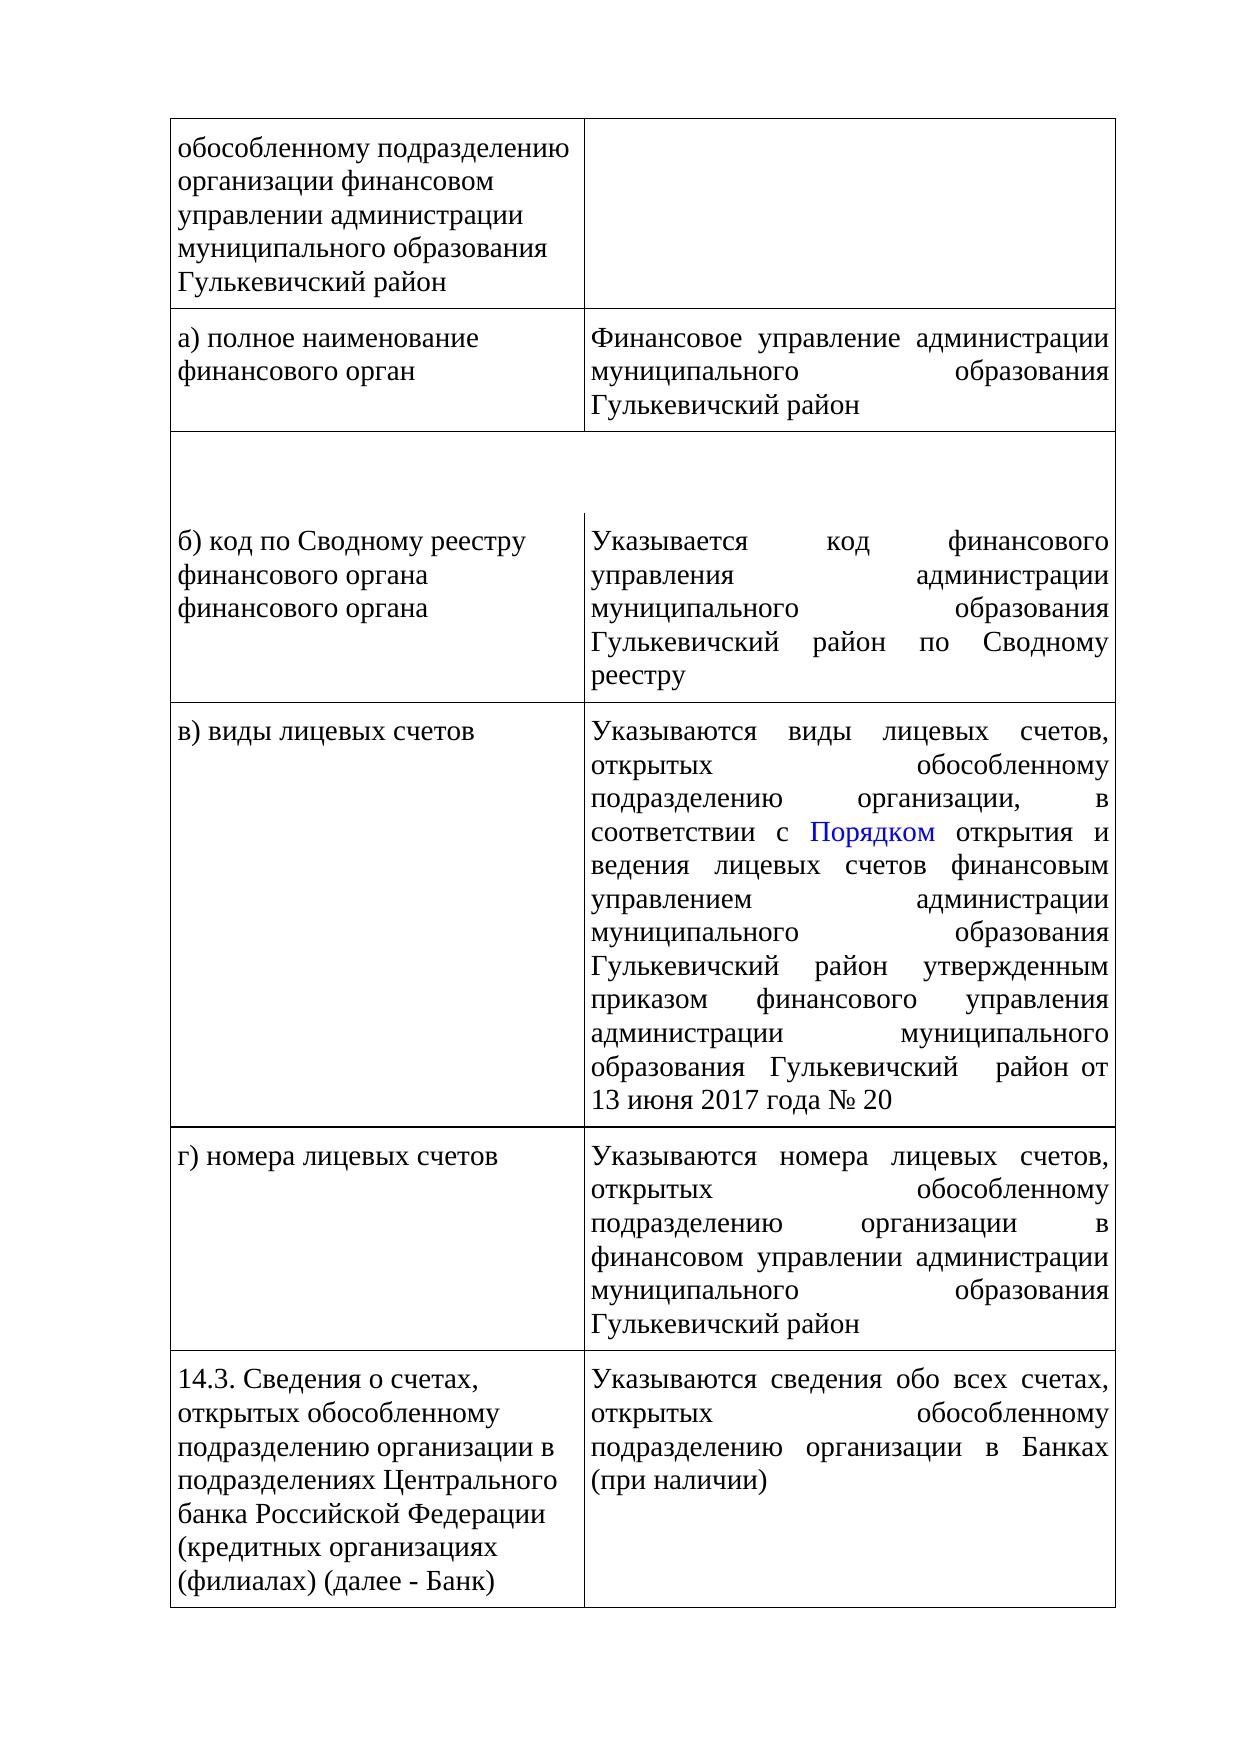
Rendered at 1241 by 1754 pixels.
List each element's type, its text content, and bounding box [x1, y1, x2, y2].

table_cell Указываются номера лицевых счетов, открытых обособленному подразделению организации в финансовом управлении администрации муниципального образования Гулькевичский район [585, 1128, 1115, 1350]
table_cell [171, 432, 1115, 513]
table_cell Указываются виды лицевых счетов, открытых обособленному подразделению организации, в соответствии с Порядком открытия и ведения лицевых счетов финансовым управлением администрации муниципального образования Гулькевичский район утвержденным приказом финансового управления администрации муниципального образования Гулькевичский район от 13 июня 2017 года № 20 [585, 703, 1115, 1126]
table_cell б) код по Сводному реестру финансового органа финансового органа [171, 513, 584, 702]
table_cell Указываются сведения обо всех счетах, открытых обособленному подразделению организации в Банках (при наличии) [585, 1351, 1115, 1607]
table_cell г) номера лицевых счетов [171, 1128, 584, 1350]
table_cell 14.3. Сведения о счетах, открытых обособленному подразделению организации в подразделениях Центрального банка Российской Федерации (кредитных организациях (филиалах) (далее - Банк) [171, 1351, 584, 1607]
table_cell а) полное наименование финансового орган [171, 309, 584, 431]
table_cell [585, 119, 1115, 308]
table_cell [171, 119, 584, 308]
table_cell Финансовое управление администрации муниципального образования Гулькевичский район [585, 309, 1115, 431]
table_cell Указывается код финансового управления администрации муниципального образования Гулькевичский район по Сводному реестру [585, 513, 1115, 702]
table_cell в) виды лицевых счетов [171, 703, 584, 1126]
